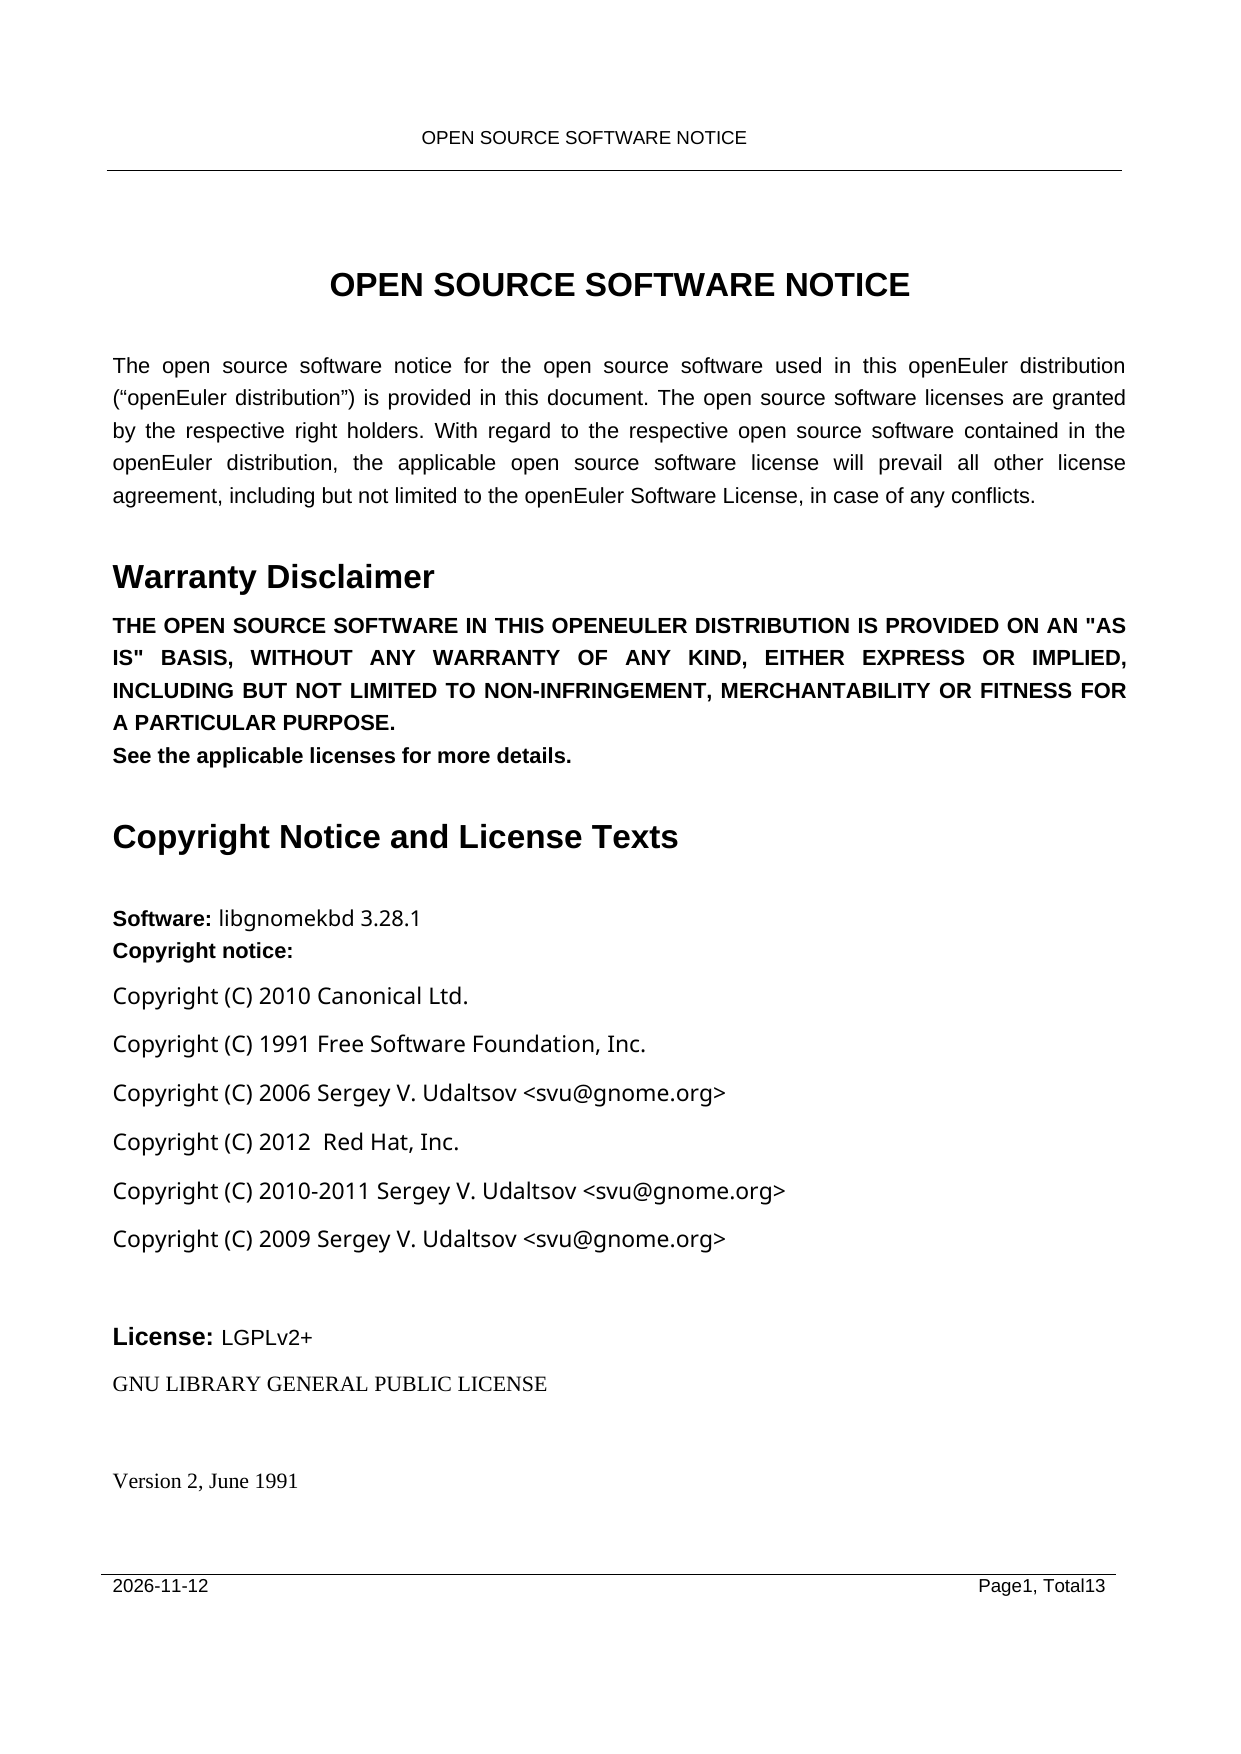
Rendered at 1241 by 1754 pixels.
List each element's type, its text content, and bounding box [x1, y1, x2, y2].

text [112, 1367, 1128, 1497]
text Copyright (C) 2010 Canonical Ltd. Copyright (C) 1991 Free Software Foundation, Inc. Copyright (C) 2006 Sergey V. Udaltsov <svu@gnome.org> Copyright (C) 2012 Red Hat, Inc. Copyright (C) 2010-2011 Sergey V. Udaltsov <svu@gnome.org> Copyright (C) 2009 Sergey V. Udaltsov <svu@gnome.org> [112, 979, 1128, 1304]
text Copyright notice: [112, 934, 1128, 966]
text The open source software notice for the open source software used in this openEuler distribution (“openEuler distribution”) is provided in this document. The open source software licenses are granted by the respective right holders. With regard to the respective open source software contained in the openEuler distribution, the applicable open source software license will prevail all other license agreement, including but not limited to the openEuler Software License, in case of any conflicts. [112, 349, 1128, 511]
text Copyright Notice and License Texts [112, 804, 1128, 869]
text THE OPEN SOURCE SOFTWARE IN THIS OPENEULER DISTRIBUTION IS PROVIDED ON AN "AS IS" BASIS, WITHOUT ANY WARRANTY OF ANY KIND, EITHER EXPRESS OR IMPLIED, INCLUDING BUT NOT LIMITED TO NON-INFRINGEMENT, MERCHANTABILITY OR FITNESS FOR A PARTICULAR PURPOSE. See the applicable licenses for more details. [112, 609, 1128, 771]
text OPEN SOURCE SOFTWARE NOTICE [112, 251, 1128, 316]
text Warranty Disclaimer [112, 544, 1128, 609]
text License: LGPLv2+ [112, 1320, 1128, 1353]
text Software: libgnomekbd 3.28.1 [112, 901, 1128, 934]
